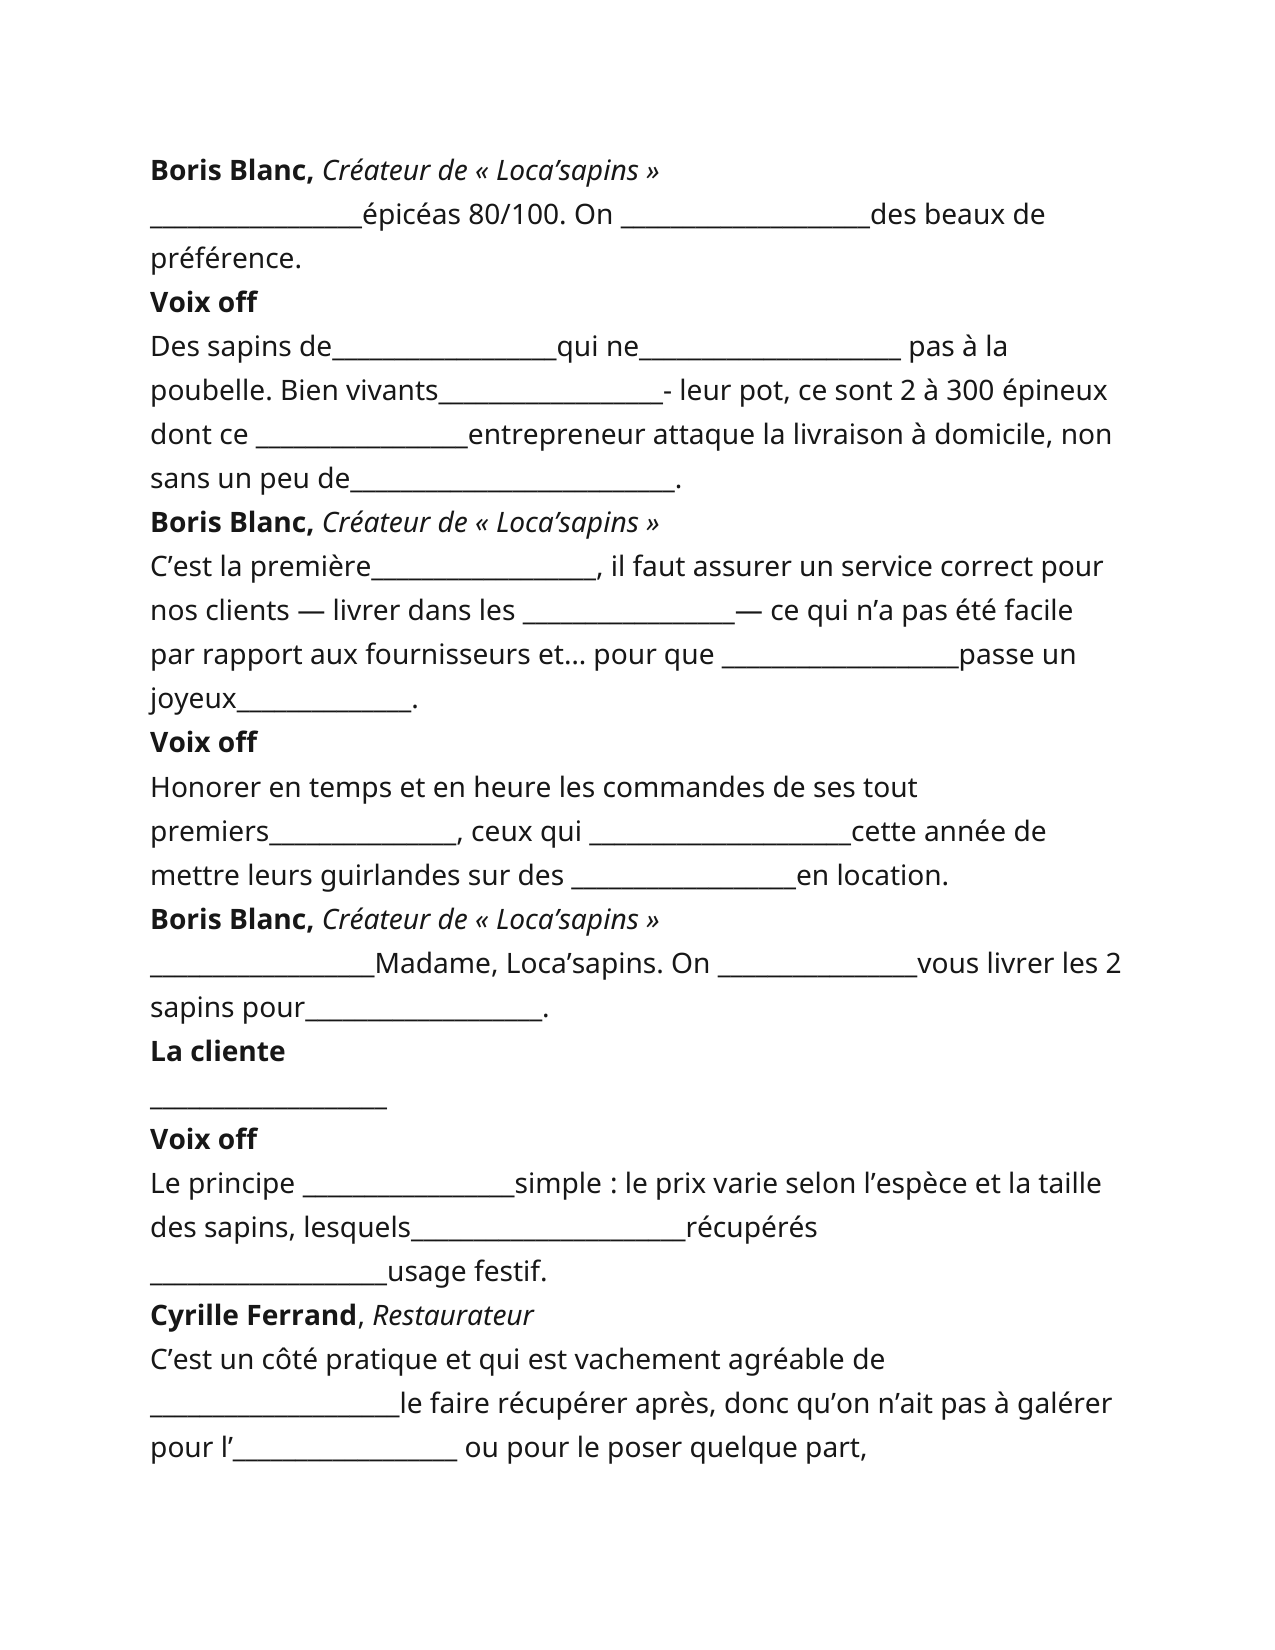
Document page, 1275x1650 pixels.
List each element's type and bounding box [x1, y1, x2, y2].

text [150, 150, 1125, 1466]
